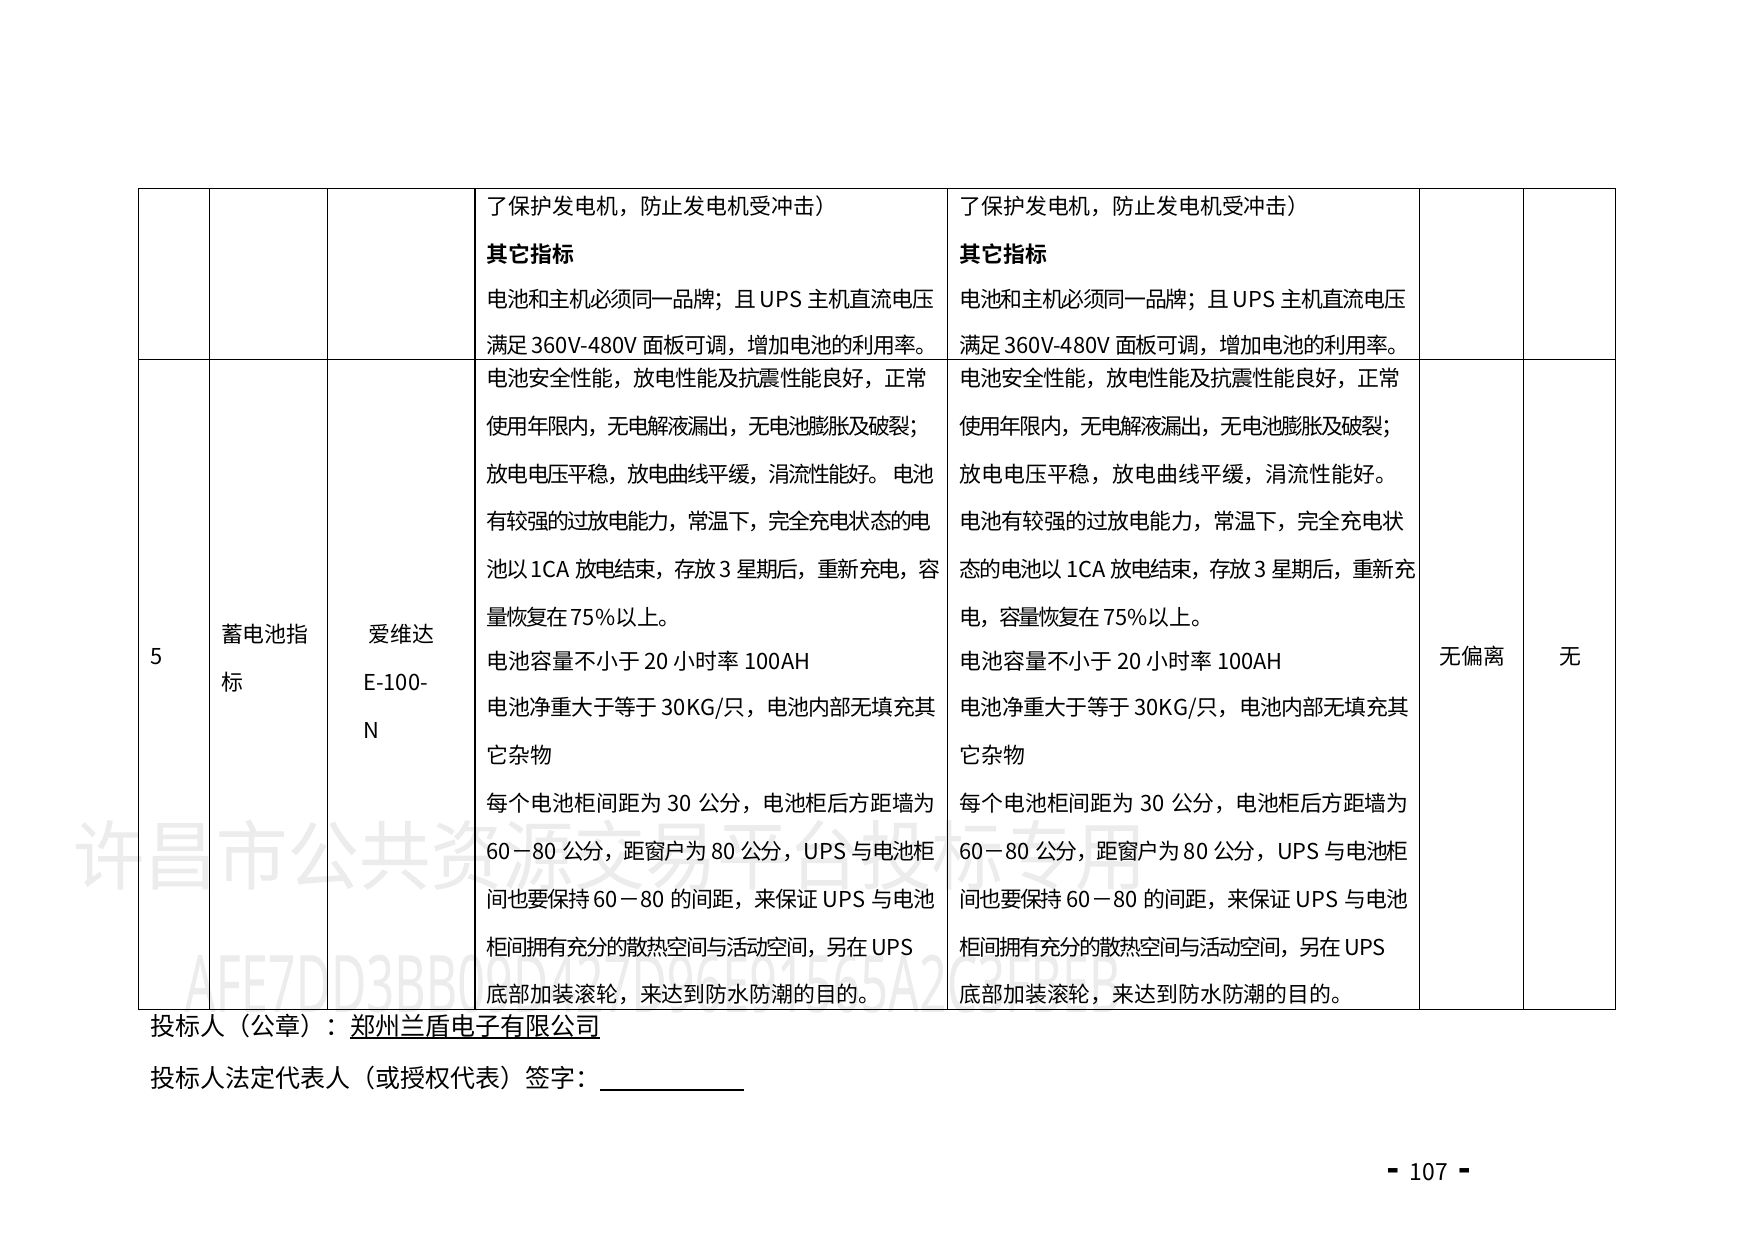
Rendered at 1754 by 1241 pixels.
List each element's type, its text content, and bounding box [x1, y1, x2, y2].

table_header 了保护发电机，防止发电机受冲击） 其它指标 电池和主机必须同一品牌；且 UPS 主机直流电压 满足 360V-480V 面板可调，增加电池的利用率。 [476, 189, 947, 359]
table_header 了保护发电机，防止发电机受冲击） 其它指标 电池和主机必须同一品牌；且 UPS 主机直流电压 满足 360V-480V 面板可调，增加电池的利用率。 [948, 189, 1419, 359]
table_header [210, 189, 327, 359]
table_header [1420, 189, 1523, 359]
table_header [139, 189, 209, 359]
table_cell 电池安全性能，放电性能及抗震性能良好，正常使用年限内，无电解液漏出，无电池膨胀及破裂； 放电电压平稳，放电曲线平缓，涓流性能好。 电池有较强的过放电能力，常温下，完全充电状态的电池以 1CA 放电结束，存放 3 星期后，重新充电，容量恢复在 75%以上。 电池容量不小于 20 小时率 100AH 电池净重大于等于 30KG/只，电池内部无填充其它杂物 每个电池柜间距为 30 公分，电池柜后方距墙为60－80 公分，距窗户为 80 公分，UPS 与电池柜间也要保持 60－80 的间距，来保证 UPS 与电池柜间拥有充分的散热空间与活动空间，另在 UPS 底部加装滚轮，来达到防水防潮的目的。 [948, 360, 1419, 1009]
text 投标人（公章）：郑州兰盾电子有限公司 [150, 1010, 1627, 1042]
table_cell 电池安全性能，放电性能及抗震性能良好，正常使用年限内，无电解液漏出，无电池膨胀及破裂； 放电电压平稳，放电曲线平缓，涓流性能好。 电池有较强的过放电能力，常温下，完全充电状态的电池以 1CA 放电结束，存放 3 星期后，重新充电，容量恢复在 75%以上。 电池容量不小于 20 小时率 100AH 电池净重大于等于 30KG/只，电池内部无填充其它杂物 每个电池柜间距为 30 公分，电池柜后方距墙为60－80 公分，距窗户为 80 公分，UPS 与电池柜间也要保持 60－80 的间距，来保证 UPS 与电池柜间拥有充分的散热空间与活动空间，另在 UPS 底部加装滚轮，来达到防水防潮的目的。 [476, 360, 947, 1009]
table_cell 蓄电池指标 [210, 360, 327, 1009]
table_cell 无 [1524, 360, 1615, 1009]
table_cell 爱维达E-100-N [328, 360, 474, 1009]
table_header [328, 189, 474, 359]
table_cell 5 [139, 360, 209, 1009]
table_cell 无偏离 [1420, 360, 1523, 1009]
text 投标人法定代表人（或授权代表）签字： [150, 1059, 1627, 1095]
table_header [1524, 189, 1615, 359]
